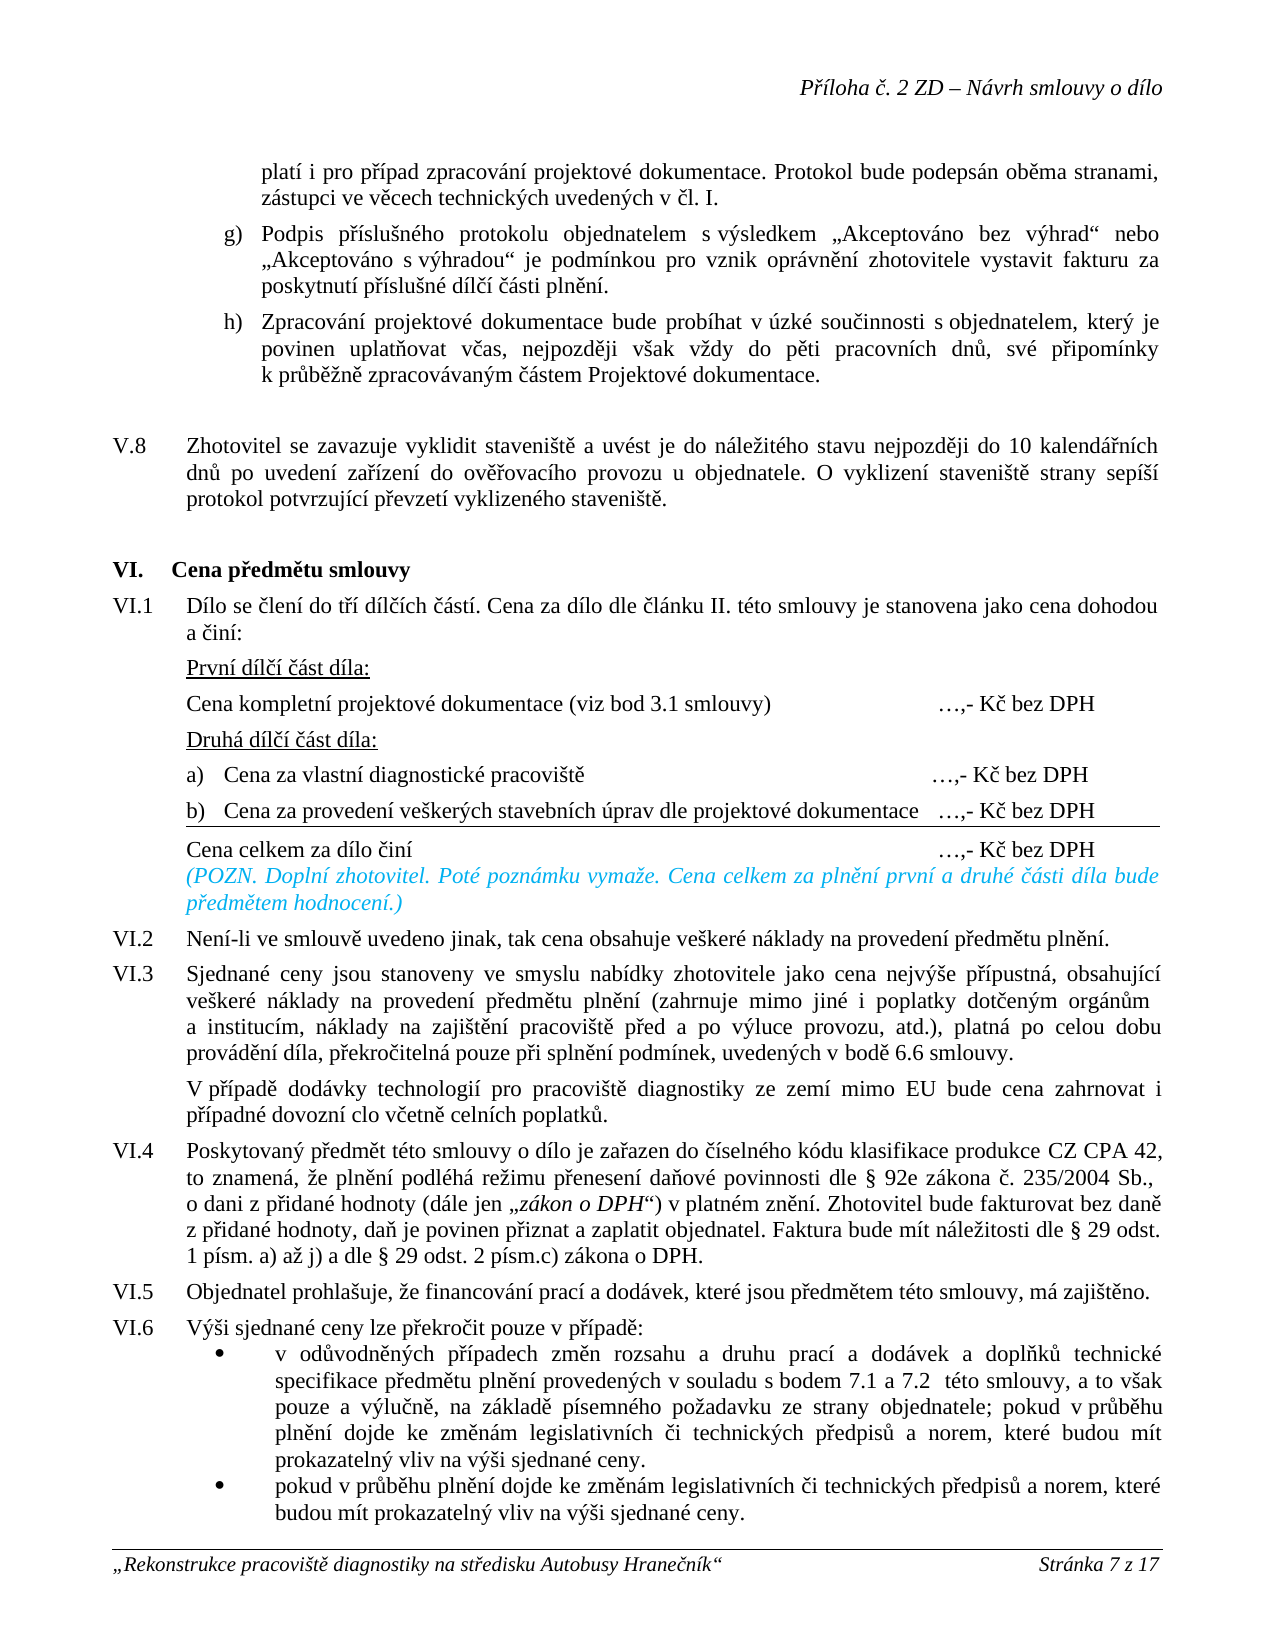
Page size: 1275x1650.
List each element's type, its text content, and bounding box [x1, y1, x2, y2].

list Objednatel prohlašuje, že financování prací a dodávek, které jsou předmětem této smlouvy, má zajištěno. [112, 1278, 1163, 1305]
list Dílo se člení do tří dílčích částí. Cena za dílo dle článku II. této smlouvy je stanovena jako cena dohodou a činí: [112, 592, 1160, 645]
text Cena celkem za dílo činí …,- Kč bez DPH [186, 836, 1160, 862]
list Poskytovaný předmět této smlouvy o dílo je zařazen do číselného kódu klasifikace produkce CZ CPA 42, to znamená, že plnění podléhá režimu přenesení daňové povinnosti dle § 92e zákona č. 235/2004 Sb., o dani z přidané hodnoty (dále jen „zákon o DPH“) v platném znění. Zhotovitel bude fakturovat bez daně z přidané hodnoty, daň je povinen přiznat a zaplatit objednatel. Faktura bude mít náležitosti dle § 29 odst. 1 písm. a) až j) a dle § 29 odst. 2 písm.c) zákona o DPH. [112, 1137, 1163, 1269]
text Druhá dílčí část díla: [186, 726, 1160, 752]
list Není-li ve smlouvě uvedeno jinak, tak cena obsahuje veškeré náklady na provedení předmětu plnění. [112, 924, 1163, 951]
text Cena kompletní projektové dokumentace (viz bod 3.1 smlouvy) …,- Kč bez DPH [186, 690, 1160, 716]
text (POZN. Doplní zhotovitel. Poté poznámku vymaže. Cena celkem za plnění první a druhé části díla bude předmětem hodnocení.) [186, 862, 1163, 915]
list pokud v průběhu plnění dojde ke změnám legislativních či technických předpisů a norem, které budou mít prokazatelný vliv na výši sjednané ceny. [216, 1472, 1163, 1525]
list Zpracování projektové dokumentace bude probíhat v úzké součinnosti s objednatelem, který je povinen uplatňovat včas, nejpozději však vždy do pěti pracovních dnů, své připomínky k průběžně zpracovávaným částem Projektové dokumentace. [223, 308, 1160, 387]
list Cena za vlastní diagnostické pracoviště …,- Kč bez DPH [186, 762, 1160, 788]
list Podpis příslušného protokolu objednatelem s výsledkem „Akceptováno bez výhrad“ nebo „Akceptováno s výhradou“ je podmínkou pro vznik oprávnění zhotovitele vystavit fakturu za poskytnutí příslušné dílčí části plnění. [223, 220, 1160, 299]
list Výši sjednané ceny lze překročit pouze v případě: [112, 1314, 1163, 1340]
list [261, 158, 1160, 210]
list Sjednané ceny jsou stanoveny ve smyslu nabídky zhotovitele jako cena nejvýše přípustná, obsahující veškeré náklady na provedení předmětu plnění (zahrnuje mimo jiné i poplatky dotčeným orgánům a institucím, náklady na zajištění pracoviště před a po výluce provozu, atd.), platná po celou dobu provádění díla, překročitelná pouze při splnění podmínek, uvedených v bodě 6.6 smlouvy. [112, 960, 1163, 1066]
text První dílčí část díla: [186, 654, 1160, 681]
list Cena předmětu smlouvy [112, 557, 1161, 583]
list Cena za provedení veškerých stavebních úprav dle projektové dokumentace …,- Kč bez DPH [186, 797, 1160, 826]
list v odůvodněných případech změn rozsahu a druhu prací a dodávek a doplňků technické specifikace předmětu plnění provedených v souladu s bodem 7.1 a 7.2 této smlouvy, a to však pouze a výlučně, na základě písemného požadavku ze strany objednatele; pokud v průběhu plnění dojde ke změnám legislativních či technických předpisů a norem, které budou mít prokazatelný vliv na výši sjednané ceny. [216, 1340, 1163, 1472]
text V případě dodávky technologií pro pracoviště diagnostiky ze zemí mimo EU bude cena zahrnovat i případné dovozní clo včetně celních poplatků. [186, 1075, 1163, 1128]
list Zhotovitel se zavazuje vyklidit staveniště a uvést je do náležitého stavu nejpozději do 10 kalendářních dnů po uvedení zařízení do ověřovacího provozu u objednatele. O vyklizení staveniště strany sepíší protokol potvrzující převzetí vyklizeného staveniště. [112, 432, 1160, 511]
